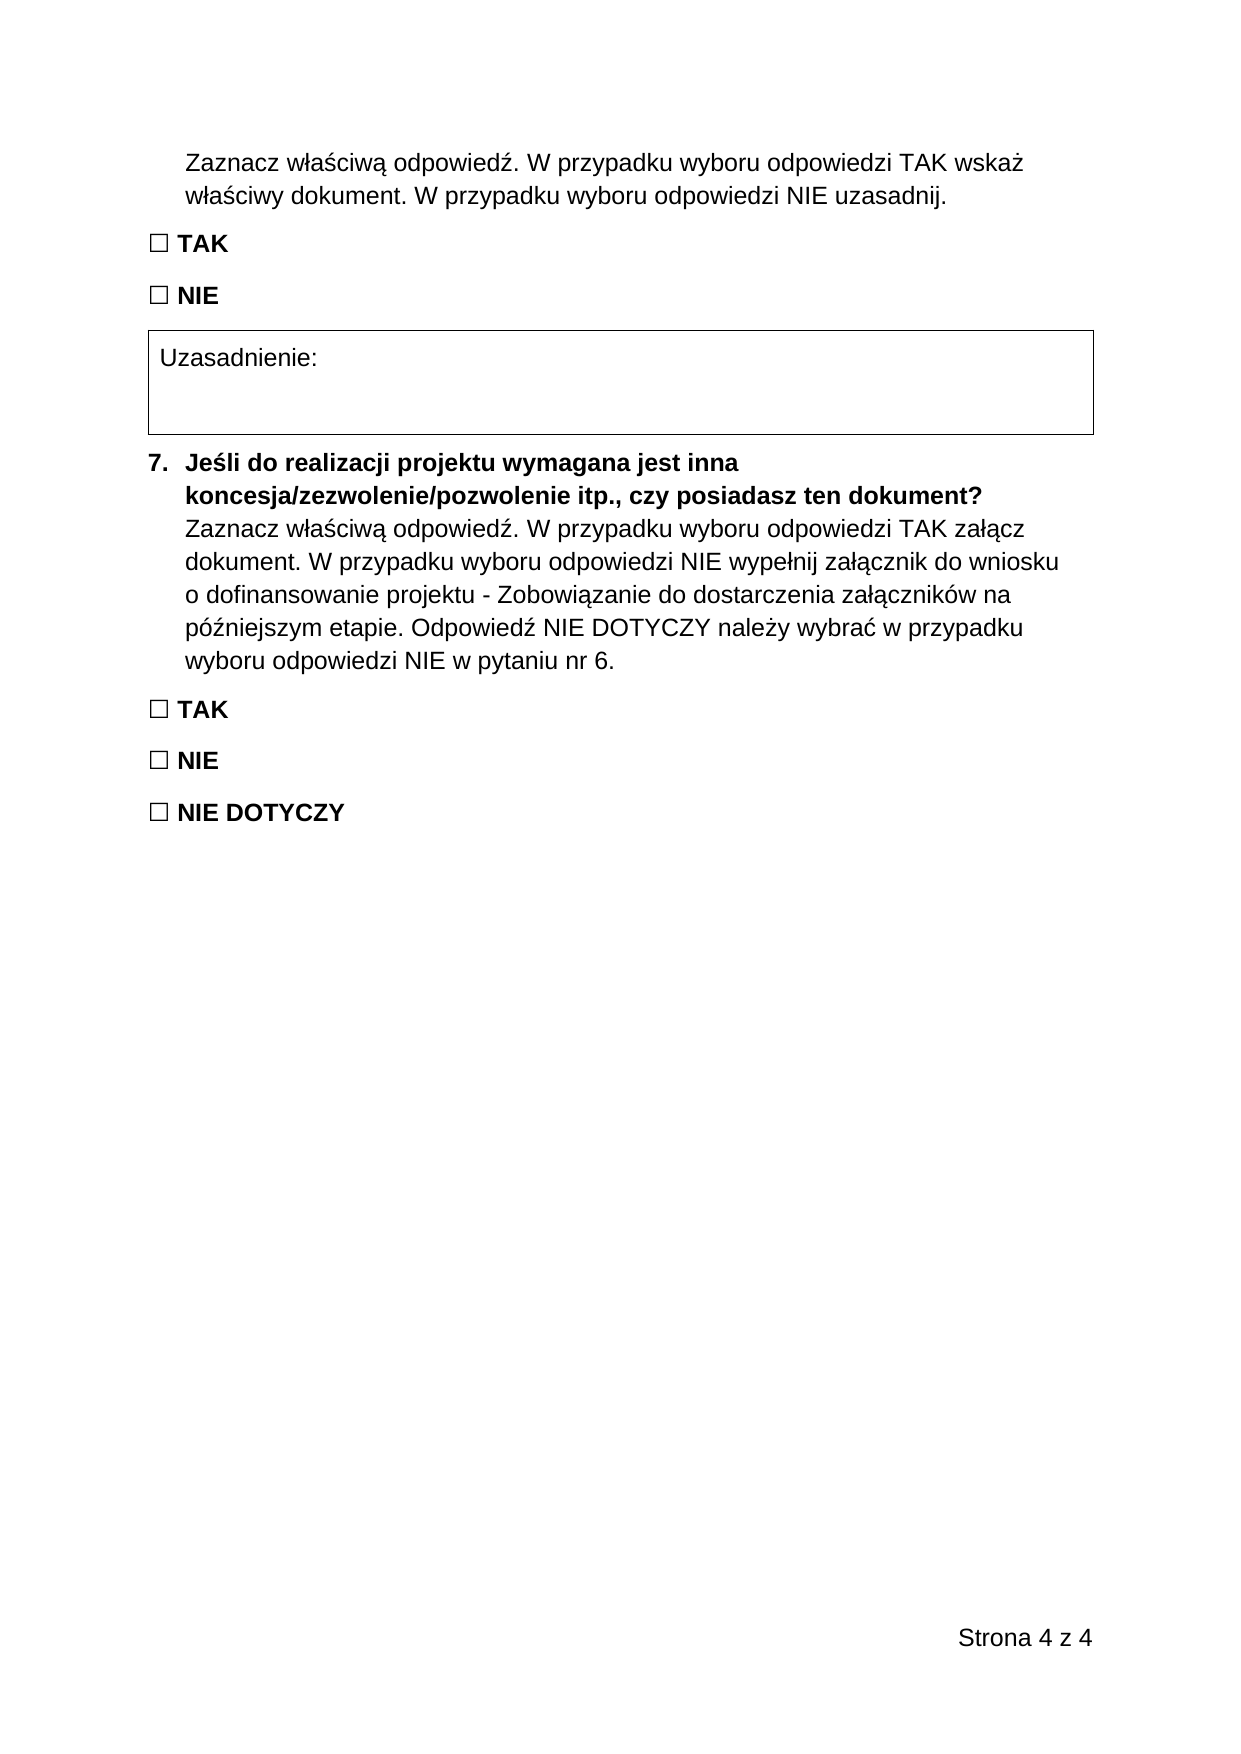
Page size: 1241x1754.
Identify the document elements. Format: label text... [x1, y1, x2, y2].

list Jeśli do realizacji projektu wymagana jest inna koncesja/zezwolenie/pozwolenie itp., czy posiadasz ten dokument? Zaznacz właściwą odpowiedź. W przypadku wyboru odpowiedzi TAK załącz dokument. W przypadku wyboru odpowiedzi NIE wypełnij załącznik do wniosku o dofinansowanie projektu - Zobowiązanie do dostarczenia załączników na późniejszym etapie. Odpowiedź NIE DOTYCZY należy wybrać w przypadku wyboru odpowiedzi NIE w pytaniu nr 6. [148, 448, 1093, 674]
text NIE [148, 278, 1093, 312]
text TAK [148, 691, 1093, 725]
text NIE [148, 743, 1093, 777]
list Zaznacz właściwą odpowiedź. W przypadku wyboru odpowiedzi TAK wskaż właściwy dokument. W przypadku wyboru odpowiedzi NIE uzasadnij. [185, 148, 1093, 209]
text TAK [148, 226, 1093, 260]
table_header Uzasadnienie: [149, 331, 1093, 434]
text NIE DOTYCZY [148, 794, 1093, 829]
